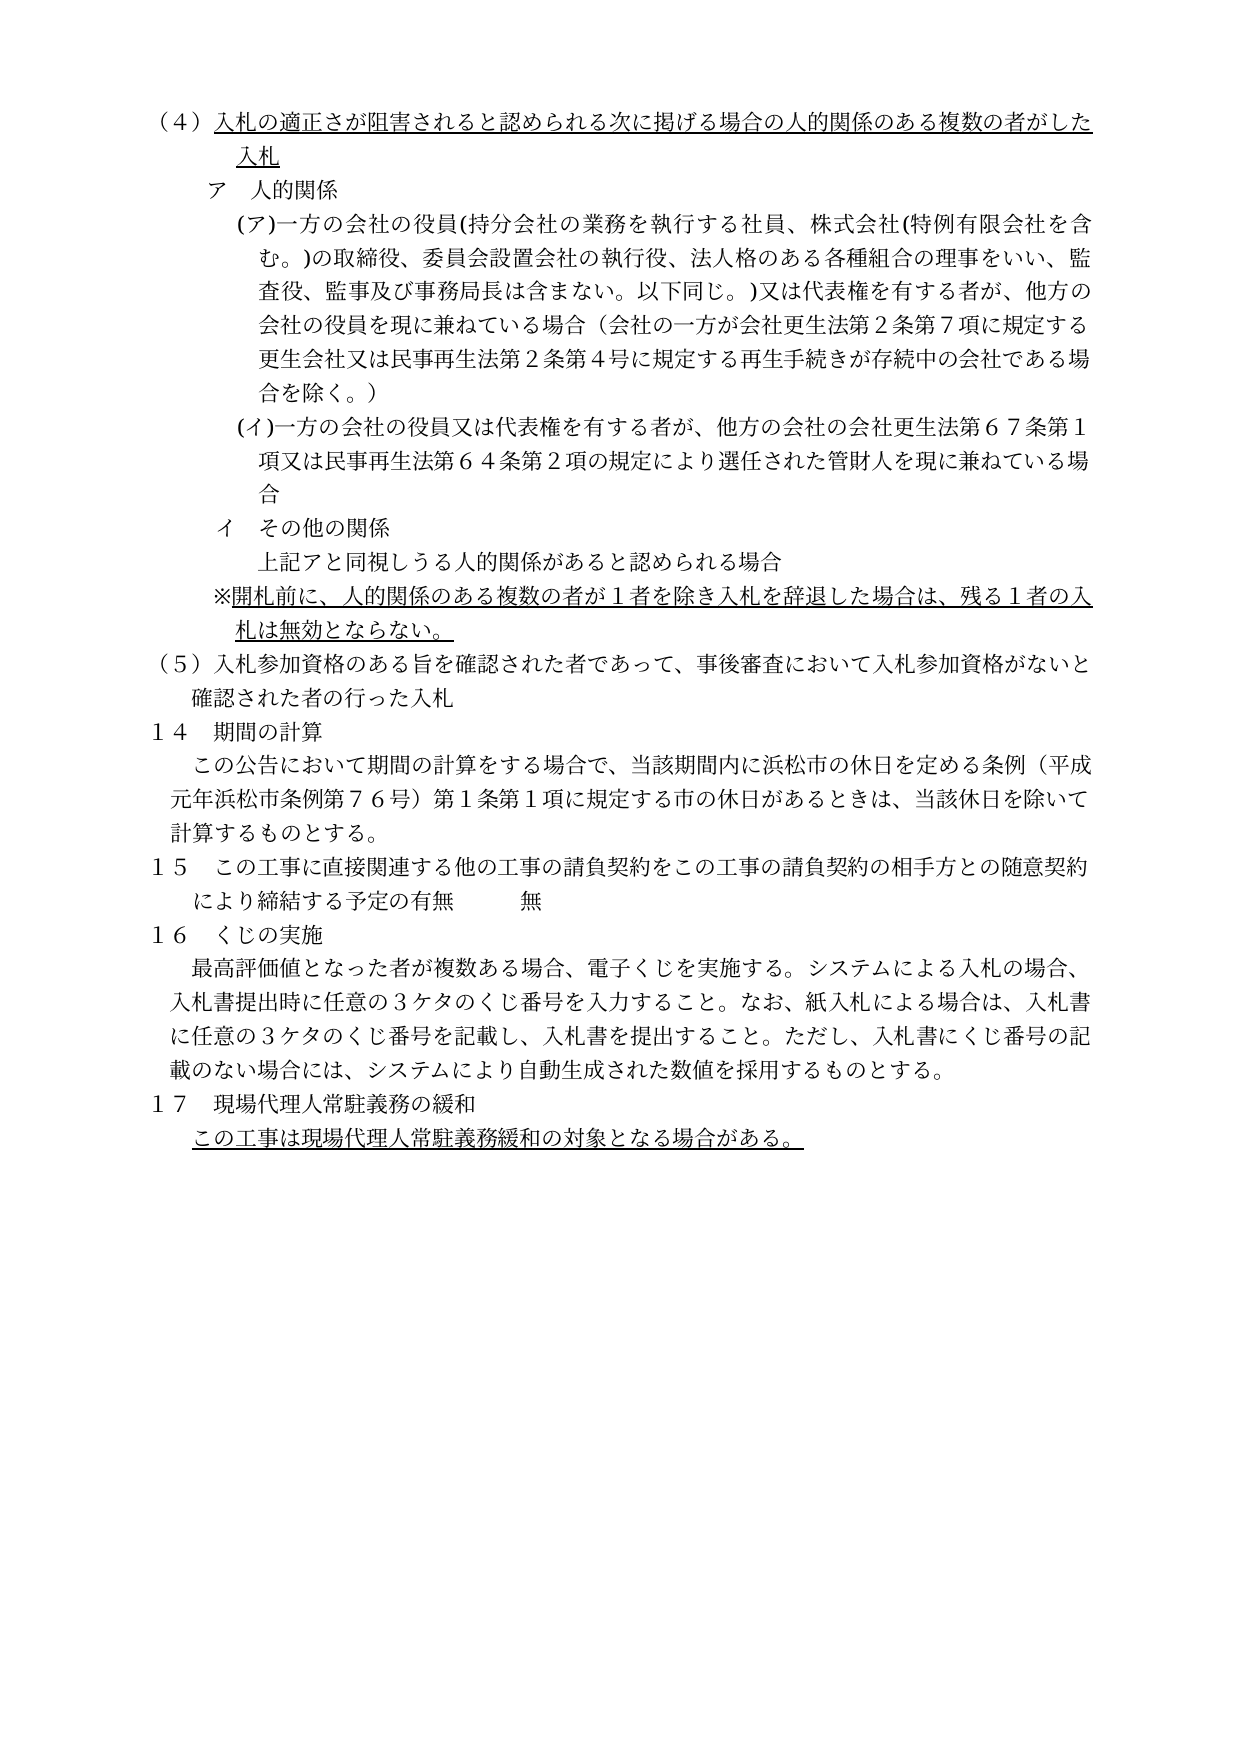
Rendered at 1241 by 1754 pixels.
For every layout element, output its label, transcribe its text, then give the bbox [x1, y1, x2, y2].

text １７ 現場代理人常駐義務の緩和 [148, 1086, 1092, 1120]
text ※開札前に、人的関係のある複数の者が１者を除き入札を辞退した場合は、残る１者の入札は無効とならない。 [213, 578, 1092, 646]
text (イ)一方の会社の役員又は代表権を有する者が、他方の会社の会社更生法第６７条第１項又は民事再生法第６４条第２項の規定により選任された管財人を現に兼ねている場合 [237, 409, 1092, 510]
text 最高評価値となった者が複数ある場合、電子くじを実施する。システムによる入札の場合、入札書提出時に任意の３ケタのくじ番号を入力すること。なお、紙入札による場合は、入札書に任意の３ケタのくじ番号を記載し、入札書を提出すること。ただし、入札書にくじ番号の記載のない場合には、システムにより自動生成された数値を採用するものとする。 [169, 951, 1092, 1086]
text (ア)一方の会社の役員(持分会社の業務を執行する社員、株式会社(特例有限会社を含む。)の取締役、委員会設置会社の執行役、法人格のある各種組合の理事をいい、監査役、監事及び事務局長は含まない。以下同じ。)又は代表権を有する者が、他方の会社の役員を現に兼ねている場合（会社の一方が会社更生法第２条第７項に規定する更生会社又は民事再生法第２条第４号に規定する再生手続きが存続中の会社である場合を除く。） [237, 206, 1092, 409]
list １５ この工事に直接関連する他の工事の請負契約をこの工事の請負契約の相手方との随意契約により締結する予定の有無 無 [148, 849, 1092, 917]
list ア 人的関係 [193, 172, 1092, 206]
text イ その他の関係 [193, 510, 1092, 544]
text この公告において期間の計算をする場合で、当該期間内に浜松市の休日を定める条例（平成元年浜松市条例第７６号）第１条第１項に規定する市の休日があるときは、当該休日を除いて計算するものとする。 [171, 747, 1092, 849]
list 上記アと同視しうる人的関係があると認められる場合 [166, 544, 1083, 578]
text １４ 期間の計算 [148, 713, 1092, 747]
text この工事は現場代理人常駐義務緩和の対象となる場合がある。 [148, 1120, 1092, 1154]
text （５）入札参加資格のある旨を確認された者であって、事後審査において入札参加資格がないと確認された者の行った入札 [148, 646, 1092, 713]
text （４）入札の適正さが阻害されると認められる次に掲げる場合の人的関係のある複数の者がした入札 [147, 104, 1092, 172]
text １６ くじの実施 [148, 917, 1092, 951]
